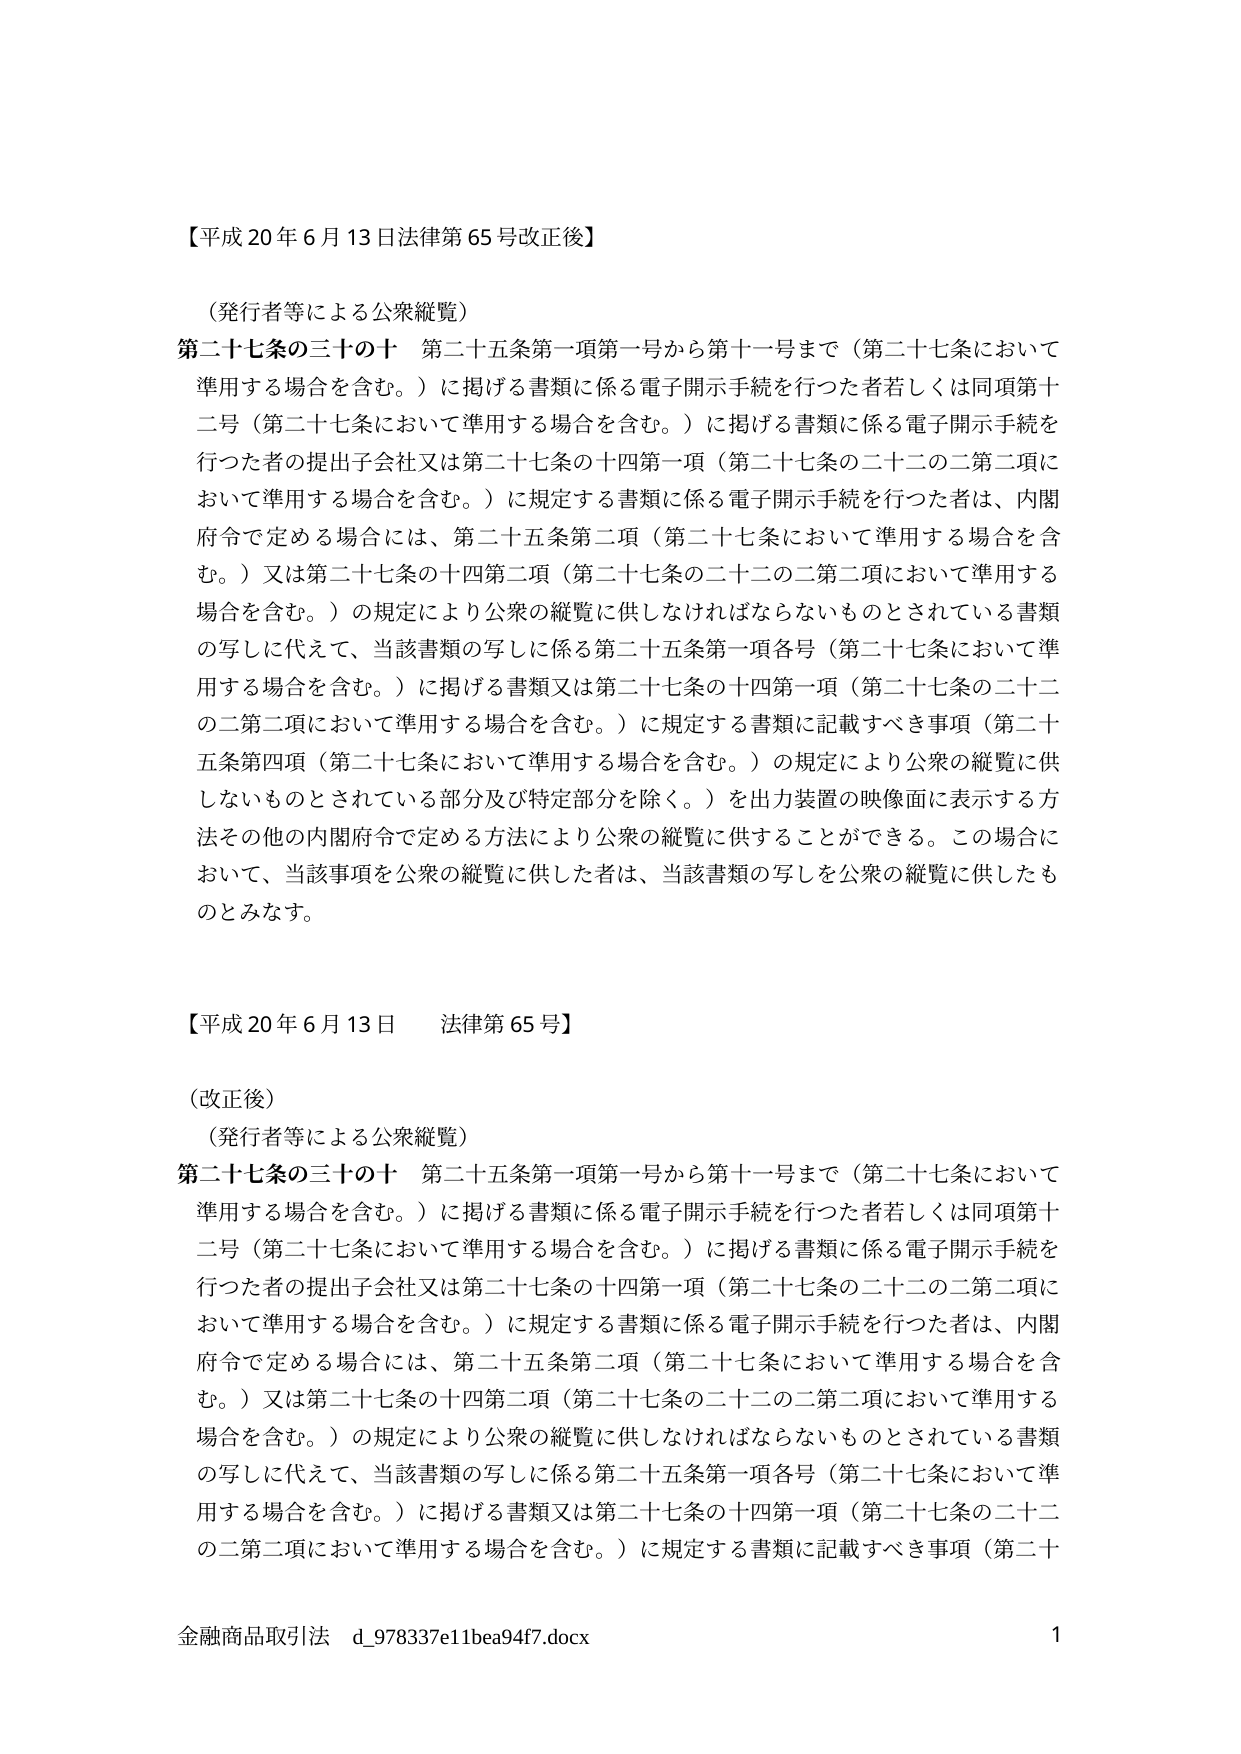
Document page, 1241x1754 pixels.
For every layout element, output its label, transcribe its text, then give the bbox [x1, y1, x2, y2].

text （発行者等による公衆縦覧） [196, 292, 1063, 329]
text 【平成20年6月13日 法律第65号】 [177, 1004, 1063, 1042]
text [177, 1154, 1063, 1567]
text （改正後） [177, 1079, 1063, 1117]
text （発行者等による公衆縦覧） [196, 1117, 1063, 1154]
text 【平成20年6月13日法律第65号改正後】 [177, 217, 1063, 254]
